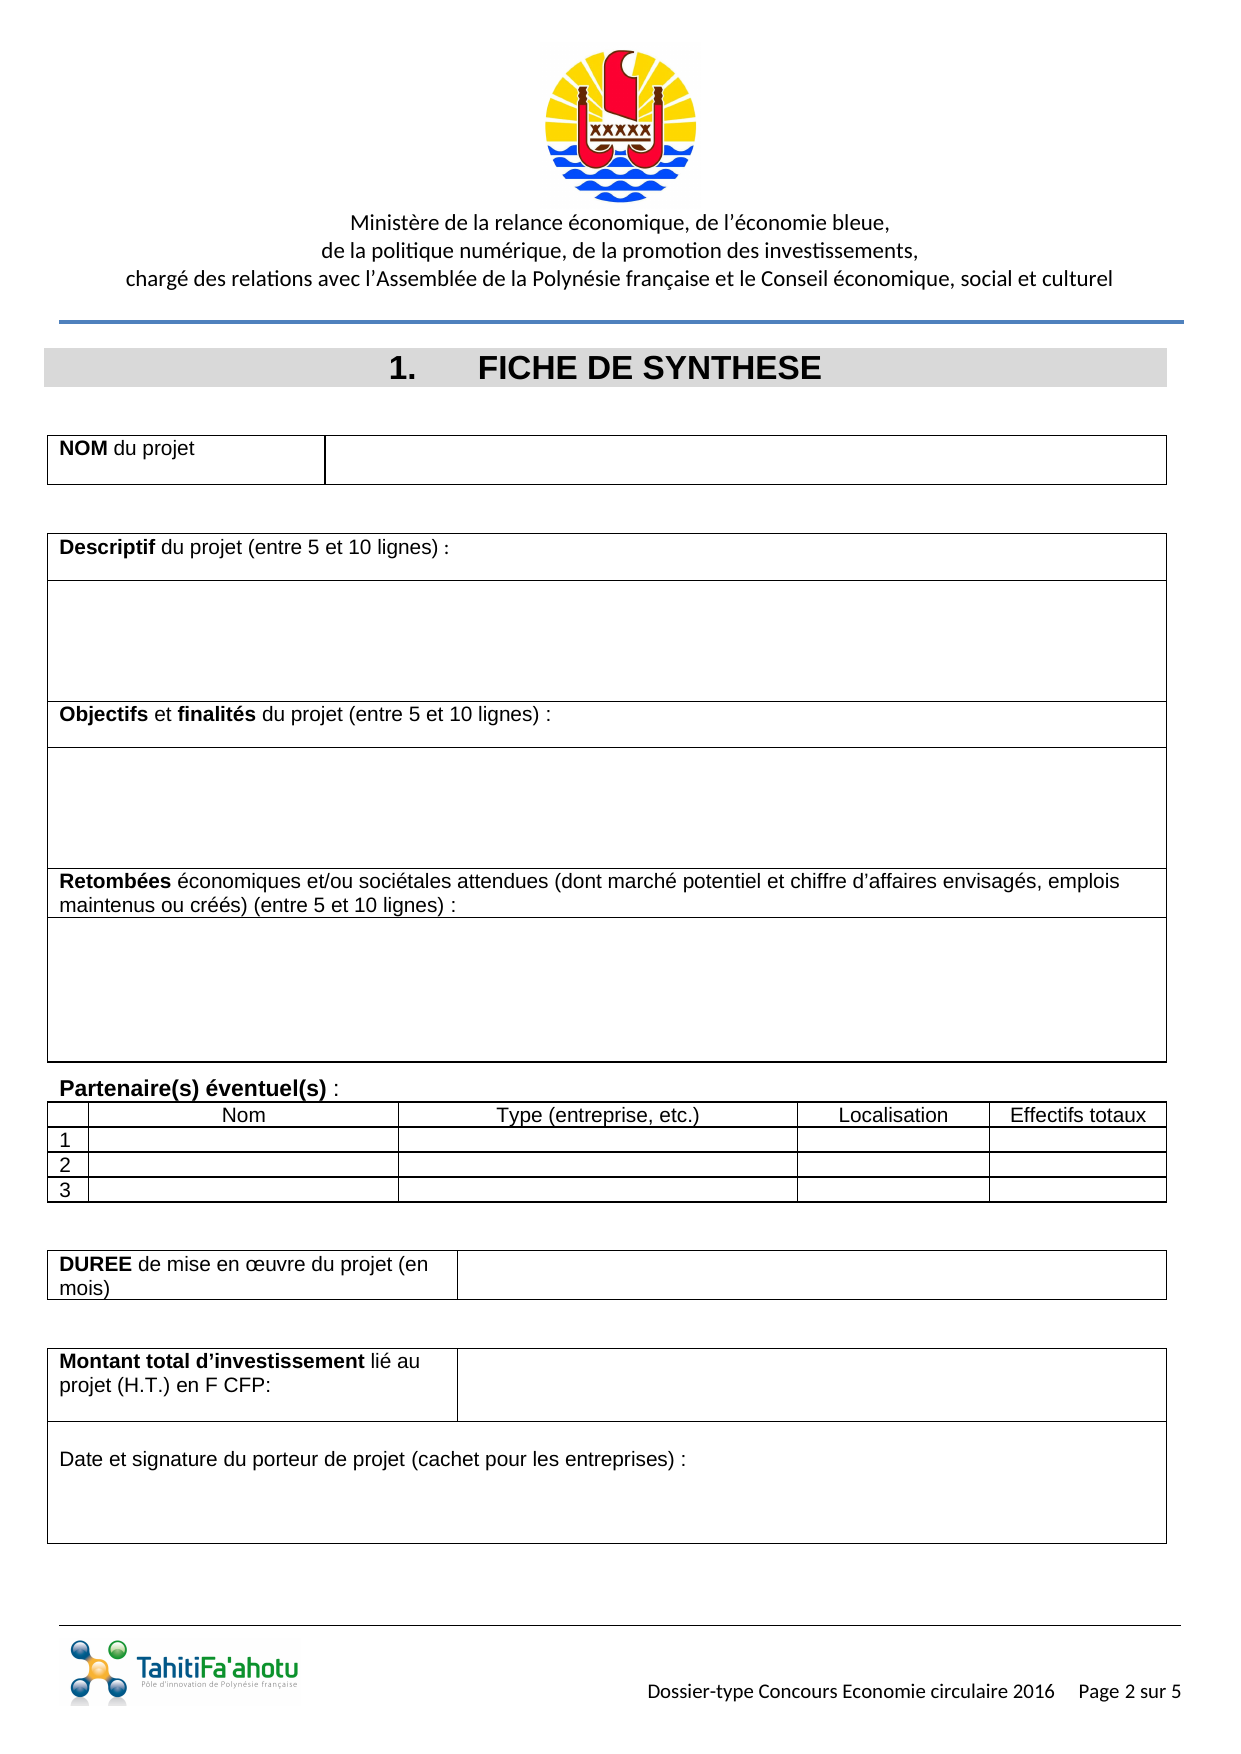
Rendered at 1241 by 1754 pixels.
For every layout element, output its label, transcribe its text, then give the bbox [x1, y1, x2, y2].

table_cell 3 [48, 1178, 88, 1201]
table_cell [798, 1153, 989, 1176]
table_cell [798, 1178, 989, 1201]
table_header [458, 1349, 1166, 1421]
subtitle FICHE DE SYNTHESE [44, 348, 1167, 387]
table_cell Date et signature du porteur de projet (cachet pour les entreprises) : [48, 1422, 1166, 1542]
table_header [48, 1103, 88, 1126]
table_cell [399, 1178, 797, 1201]
table_cell [89, 1153, 398, 1176]
table_header Type (entreprise, etc.) [399, 1103, 797, 1126]
table_cell [89, 1128, 398, 1151]
picture [539, 42, 701, 209]
table_cell 2 [48, 1153, 88, 1176]
table_cell [990, 1128, 1166, 1151]
table_header Montant total d’investissement lié au projet (H.T.) en F CFP: [48, 1349, 457, 1421]
table_cell Retombées économiques et/ou sociétales attendues (dont marché potentiel et chiffre d’affaires envisagés, emplois maintenus ou créés) (entre 5 et 10 lignes) : [48, 869, 1166, 917]
table_header NOM du projet [48, 436, 324, 484]
table_header [458, 1251, 1166, 1299]
table_header Effectifs totaux [990, 1103, 1166, 1126]
table_cell [399, 1128, 797, 1151]
table_cell [399, 1153, 797, 1176]
text Partenaire(s) éventuel(s) : [59, 1075, 1181, 1101]
table_header [326, 436, 1166, 484]
table_cell 1 [48, 1128, 88, 1151]
table_header DUREE de mise en œuvre du projet (en mois) [48, 1251, 457, 1299]
table_header Descriptif du projet (entre 5 et 10 lignes) : [48, 534, 1166, 580]
table_header Localisation [798, 1103, 989, 1126]
table_cell [48, 581, 1166, 701]
table_cell Objectifs et finalités du projet (entre 5 et 10 lignes) : [48, 702, 1166, 747]
picture [59, 1638, 301, 1706]
table_cell [990, 1178, 1166, 1201]
table_cell [798, 1128, 989, 1151]
table_cell [48, 748, 1166, 868]
table_cell [48, 918, 1166, 1061]
table_cell [89, 1178, 398, 1201]
table_header Nom [89, 1103, 398, 1126]
table_cell [990, 1153, 1166, 1176]
